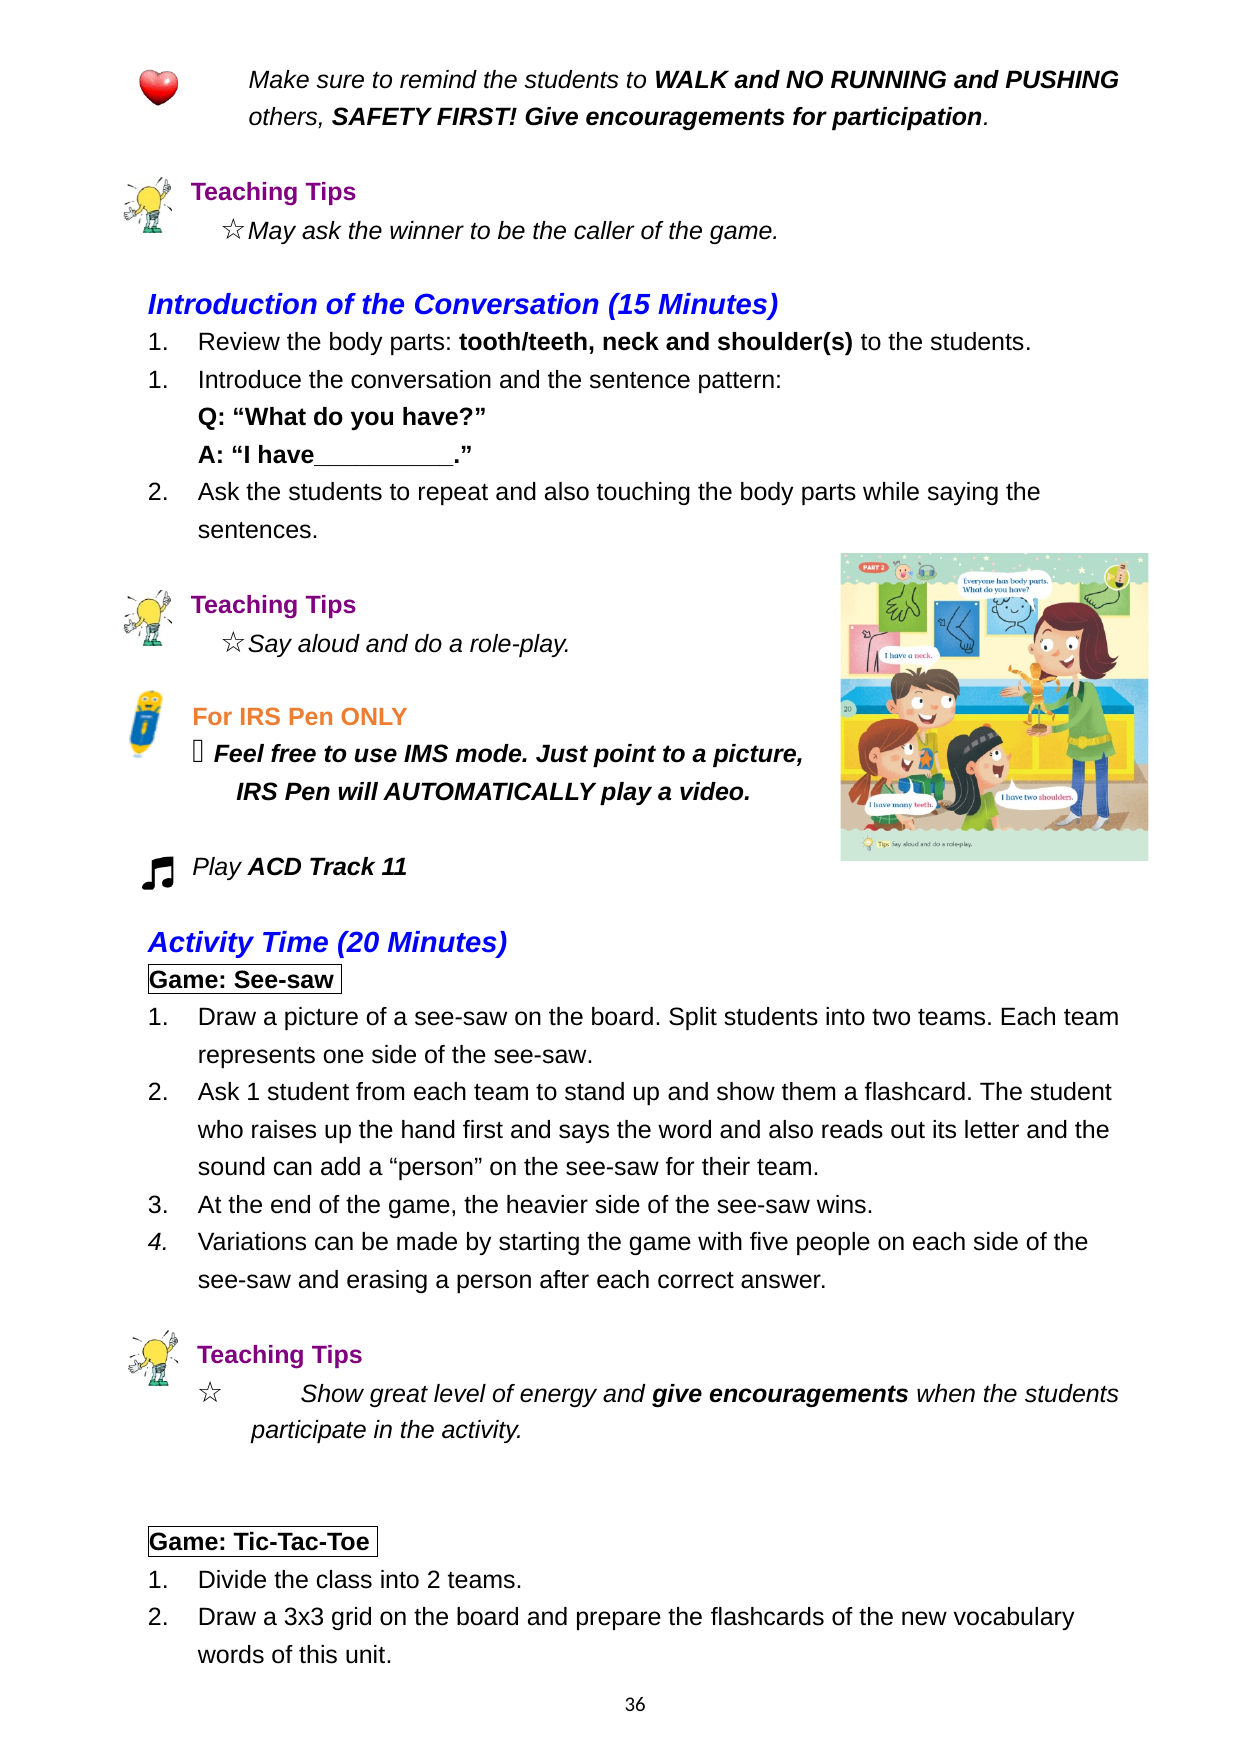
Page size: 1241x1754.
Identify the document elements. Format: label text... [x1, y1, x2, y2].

text Activity Time (20 Minutes) [148, 923, 1122, 960]
list Draw a 3x3 grid on the board and prepare the flashcards of the new vocabulary words of this unit. [148, 1598, 1122, 1673]
text Game: Tic-Tac-Toe [148, 1523, 1122, 1560]
text Teaching Tips [148, 585, 840, 623]
picture [142, 856, 174, 888]
list Ask the students to repeat and also touching the body parts while saying the sentences. [148, 473, 1122, 548]
text Play ACD Track 11 [148, 848, 1122, 885]
picture [123, 680, 172, 767]
list At the end of the game, the heavier side of the see-saw wins. [148, 1185, 1122, 1223]
picture [128, 1330, 179, 1384]
text Teaching Tips [179, 1335, 1122, 1373]
list Divide the class into 2 teams. [148, 1560, 1122, 1598]
text Make sure to remind the students to WALK and NO RUNNING and PUSHING others, SAFETY FIRST! Give encouragements for participation. [198, 60, 1122, 135]
text Game: See-saw [148, 960, 1122, 998]
picture [123, 177, 172, 231]
picture [137, 67, 180, 108]
text For IRS Pen ONLY [192, 698, 840, 735]
list Say aloud and do a role-play. [177, 623, 840, 660]
text Introduction of the Conversation (15 Minutes) [148, 285, 1122, 323]
list May ask the winner to be the caller of the game. [177, 210, 1122, 248]
picture [840, 553, 1149, 861]
list Draw a picture of a see-saw on the board. Split students into two teams. Each team represents one side of the see-saw. [148, 998, 1122, 1073]
text Q: “What do you have?” [198, 398, 1122, 435]
list Introduce the conversation and the sentence pattern: [148, 360, 1122, 398]
list Review the body parts: tooth/teeth, neck and shoulder(s) to the students. [148, 323, 1122, 360]
list Show great level of energy and give encouragements when the students participate in the activity. [148, 1373, 1122, 1448]
picture [123, 590, 172, 643]
text A: “I have__________.” [198, 435, 1122, 473]
text Feel free to use IMS mode. Just point to a picture, [192, 735, 840, 773]
text Teaching Tips [148, 173, 1122, 210]
list Ask 1 student from each team to stand up and show them a flashcard. The student who raises up the hand first and says the word and also reads out its letter and the sound can add a “person” on the see-saw for their team. [148, 1073, 1122, 1185]
list Variations can be made by starting the game with five people on each side of the see-saw and erasing a person after each correct answer. [148, 1223, 1122, 1298]
text IRS Pen will AUTOMATICALLY play a video. [225, 773, 840, 810]
